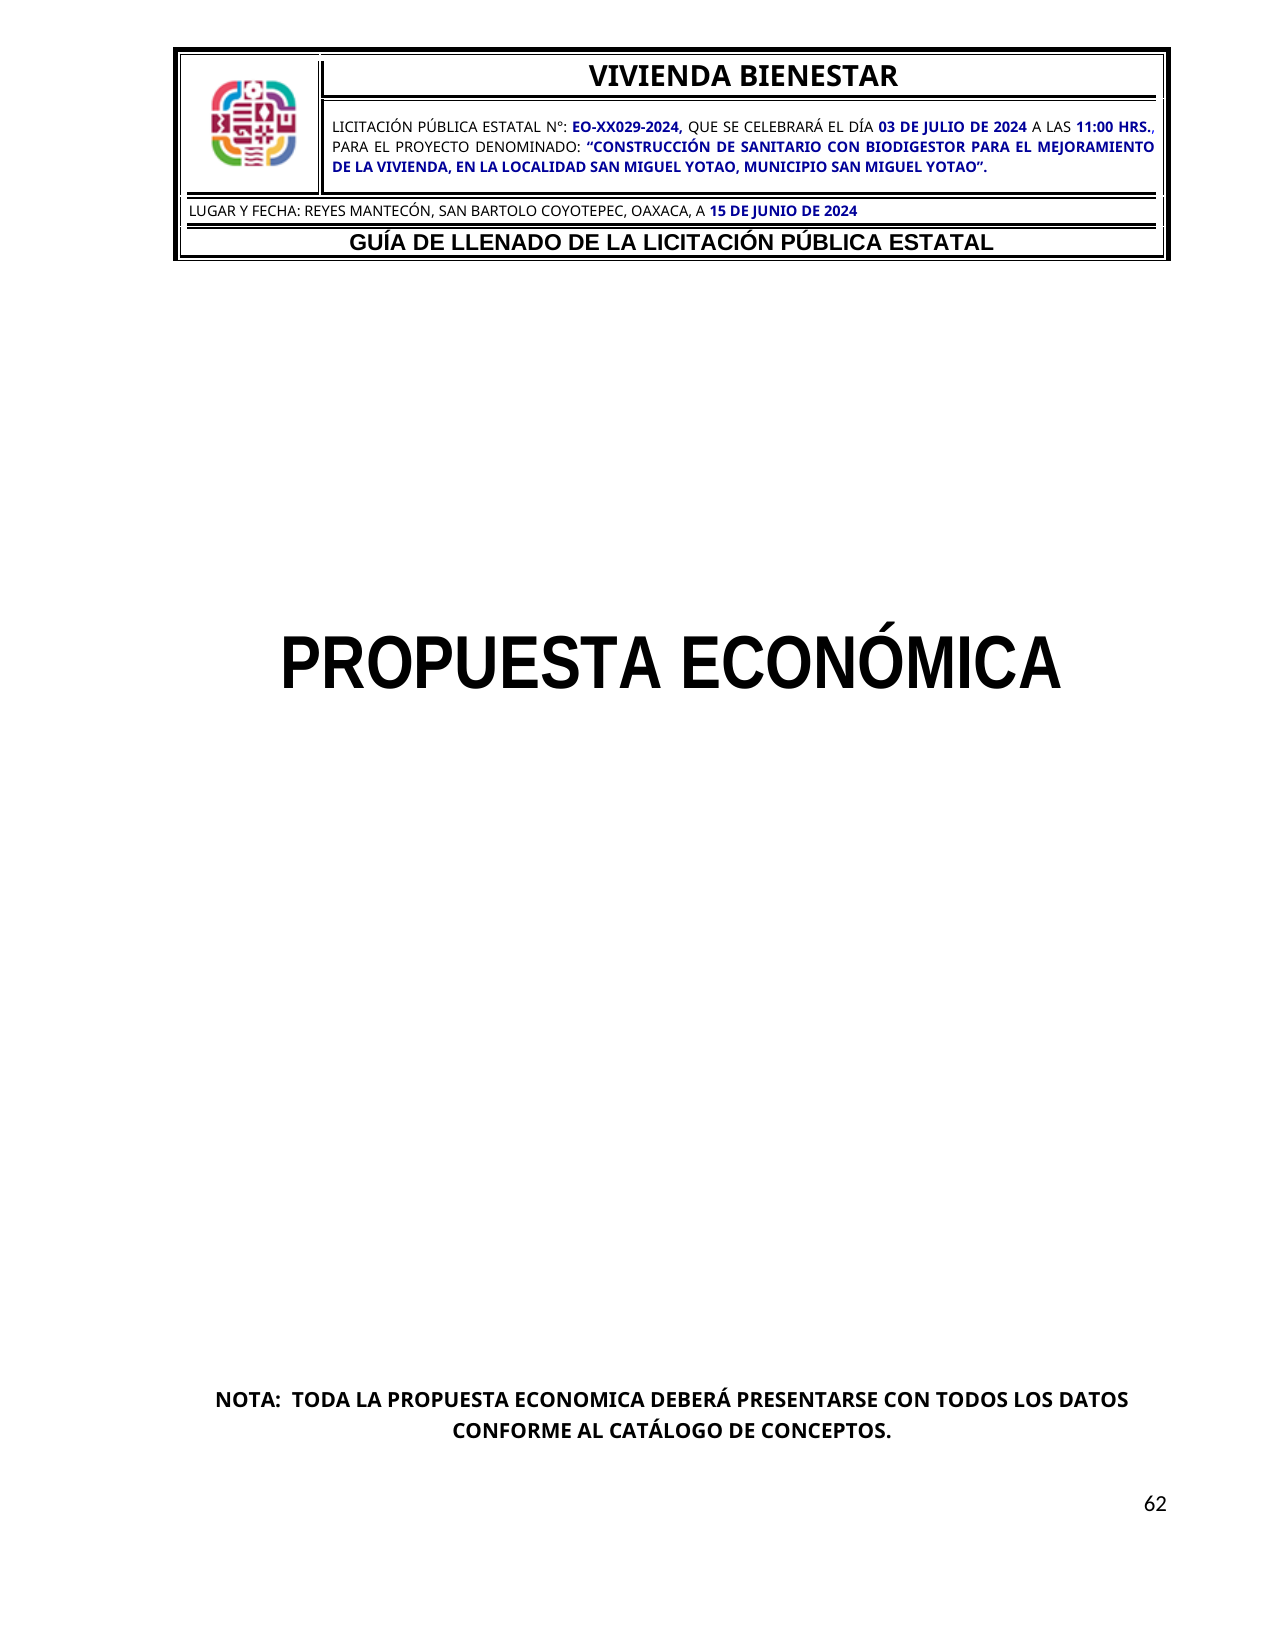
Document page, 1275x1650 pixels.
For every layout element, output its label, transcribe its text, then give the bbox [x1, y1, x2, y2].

text PROPUESTA ECONÓMICA [177, 618, 1167, 704]
text NOTA: TODA LA PROPUESTA ECONOMICA DEBERÁ PRESENTARSE CON TODOS LOS DATOS CONFORME AL CATÁLOGO DE CONCEPTOS. [177, 1385, 1167, 1444]
picture [200, 73, 307, 172]
